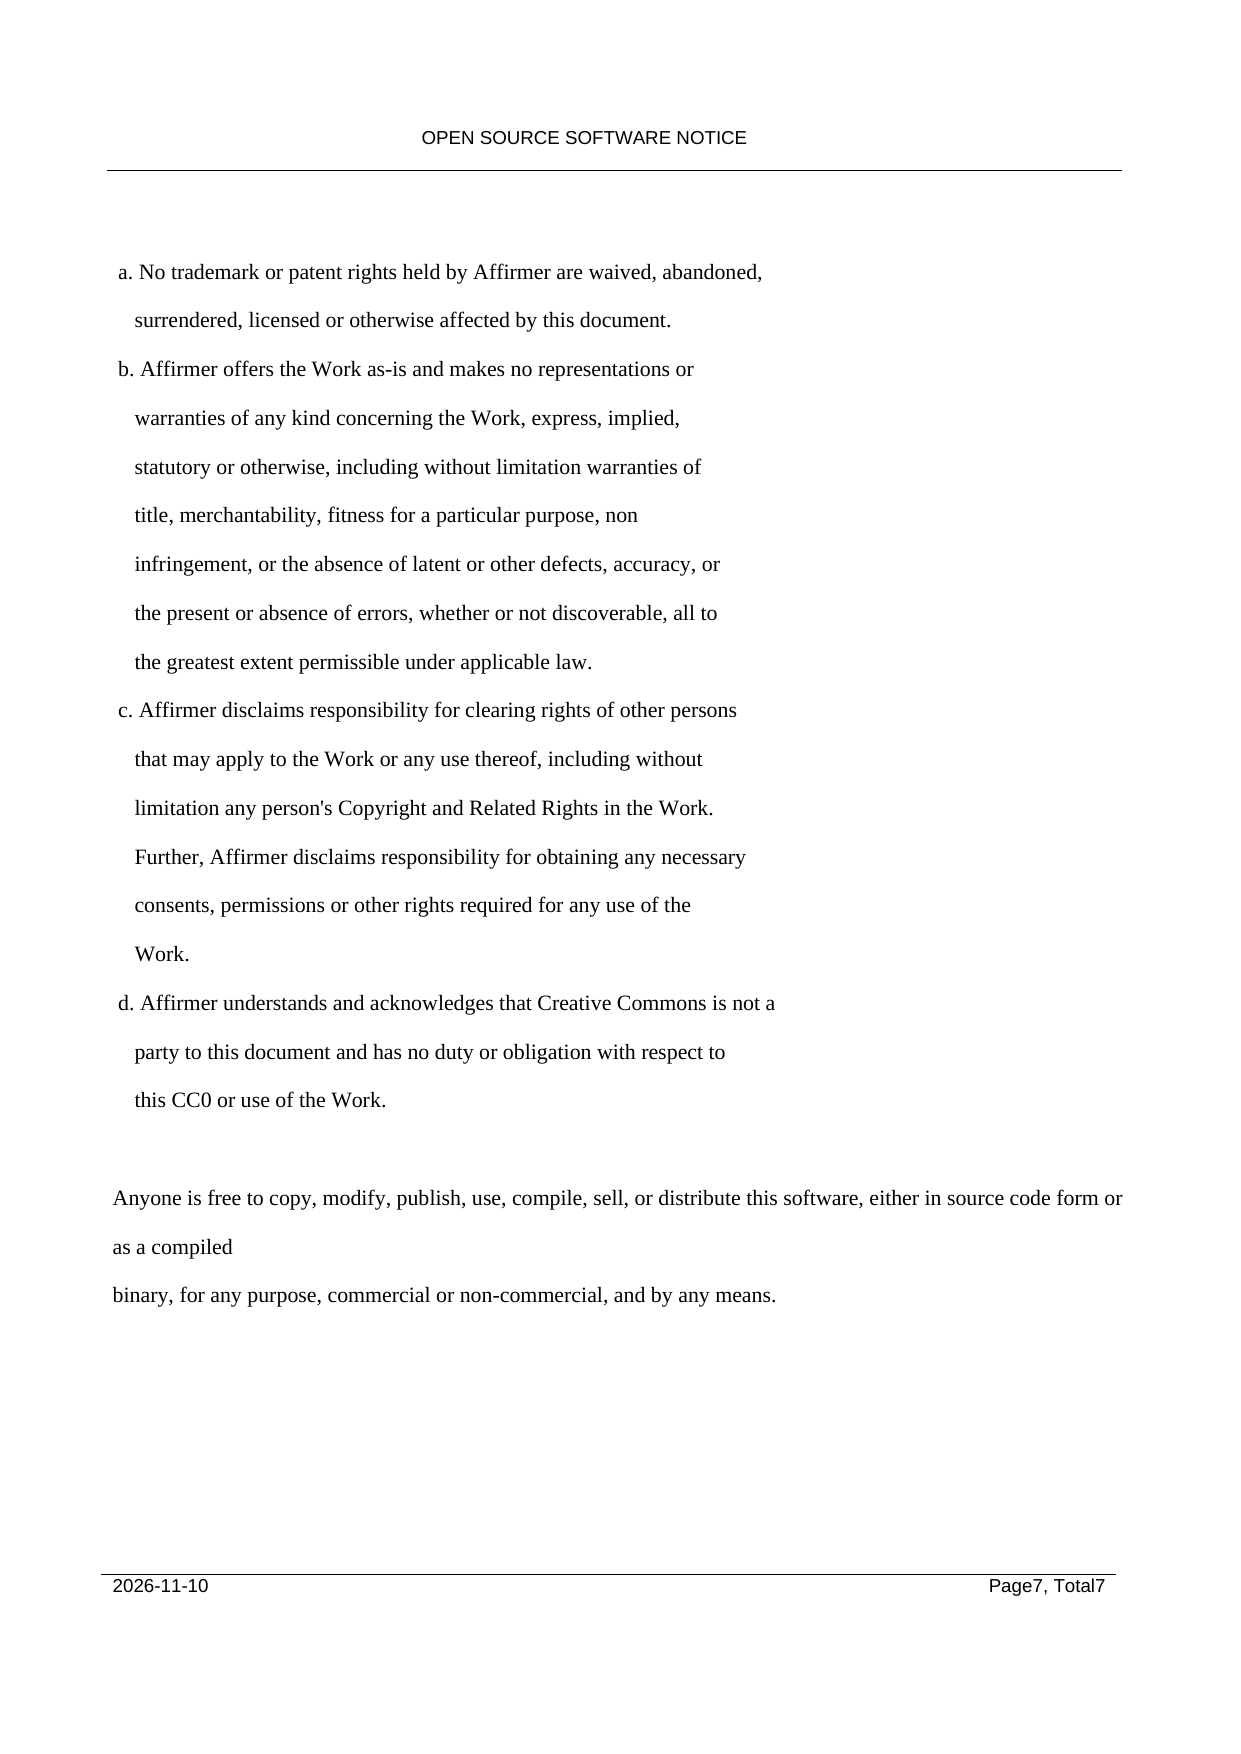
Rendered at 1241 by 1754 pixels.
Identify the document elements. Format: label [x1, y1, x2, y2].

text [112, 206, 1128, 1311]
